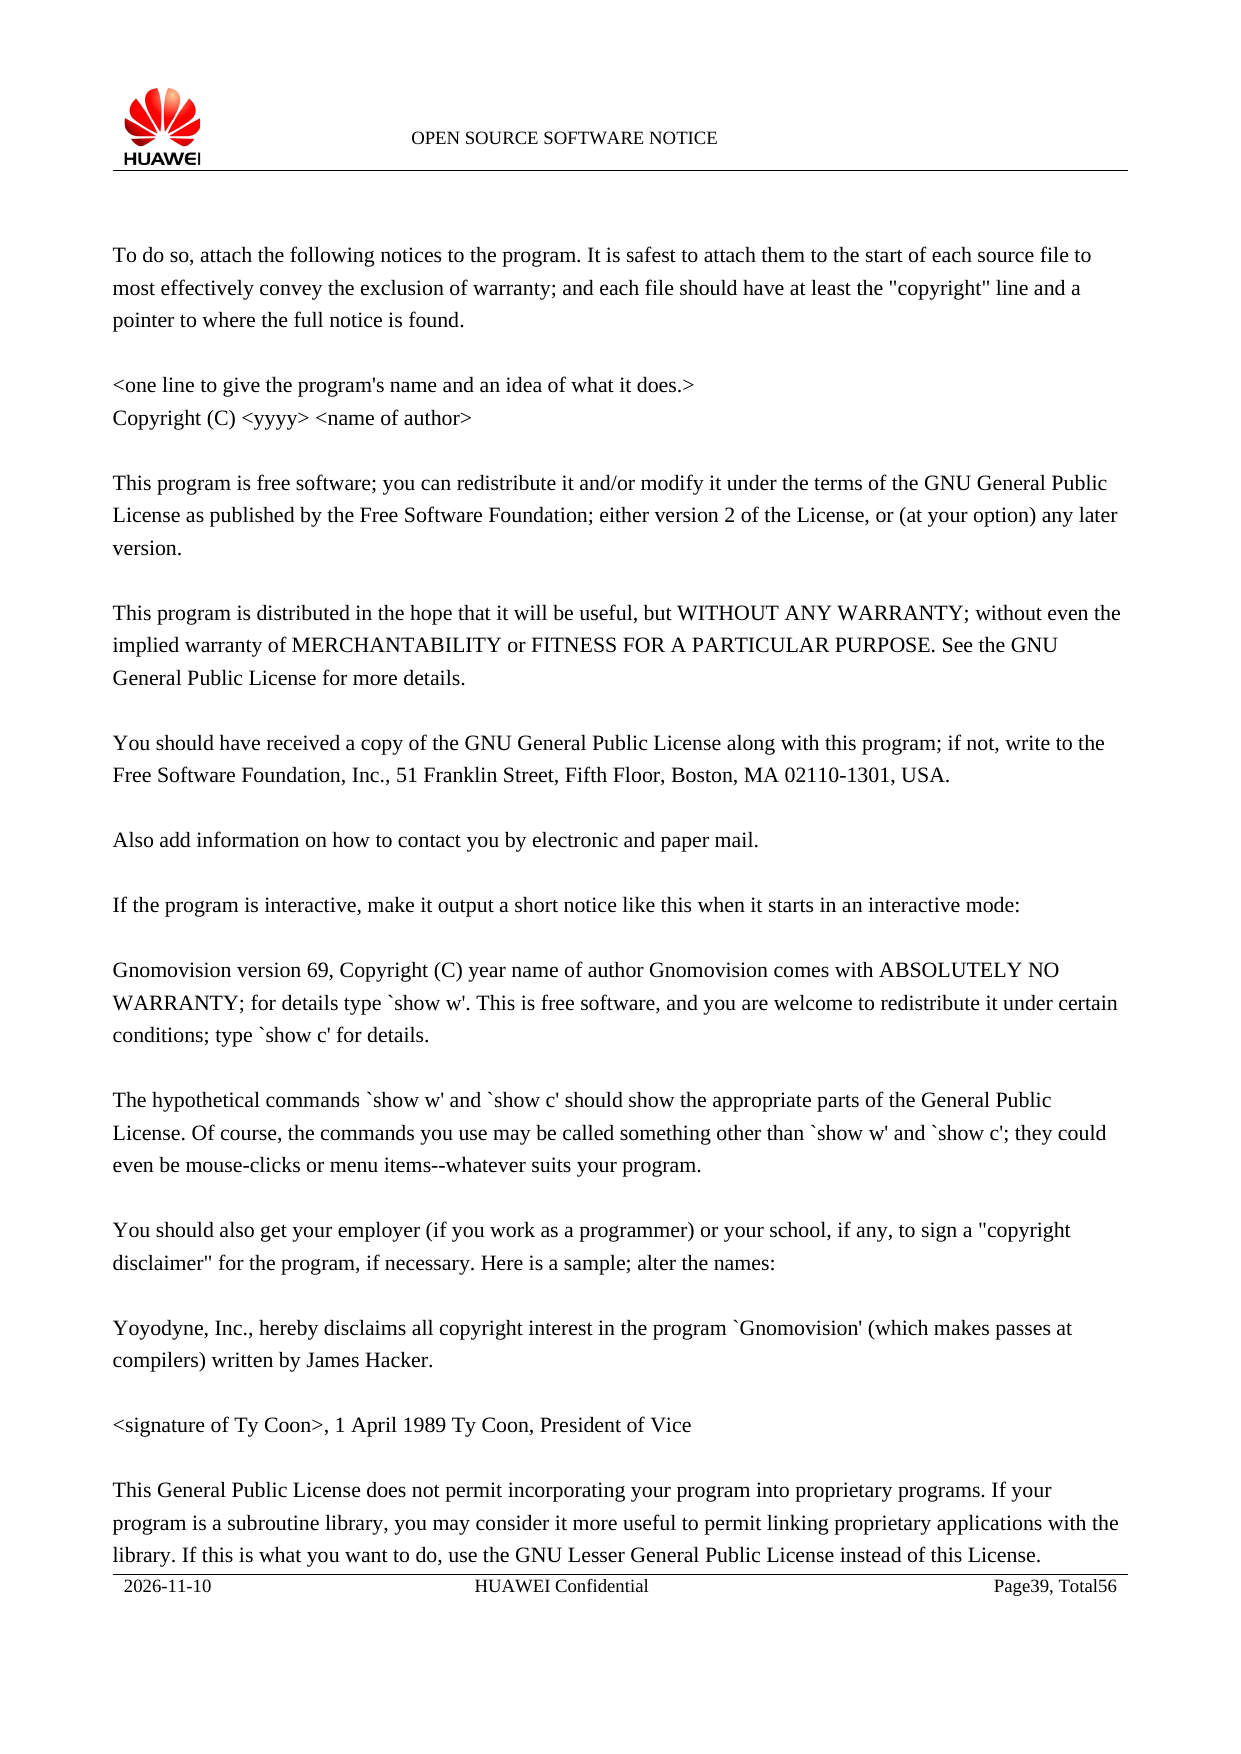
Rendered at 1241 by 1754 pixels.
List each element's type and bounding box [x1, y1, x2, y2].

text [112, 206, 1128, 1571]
picture [124, 88, 201, 165]
